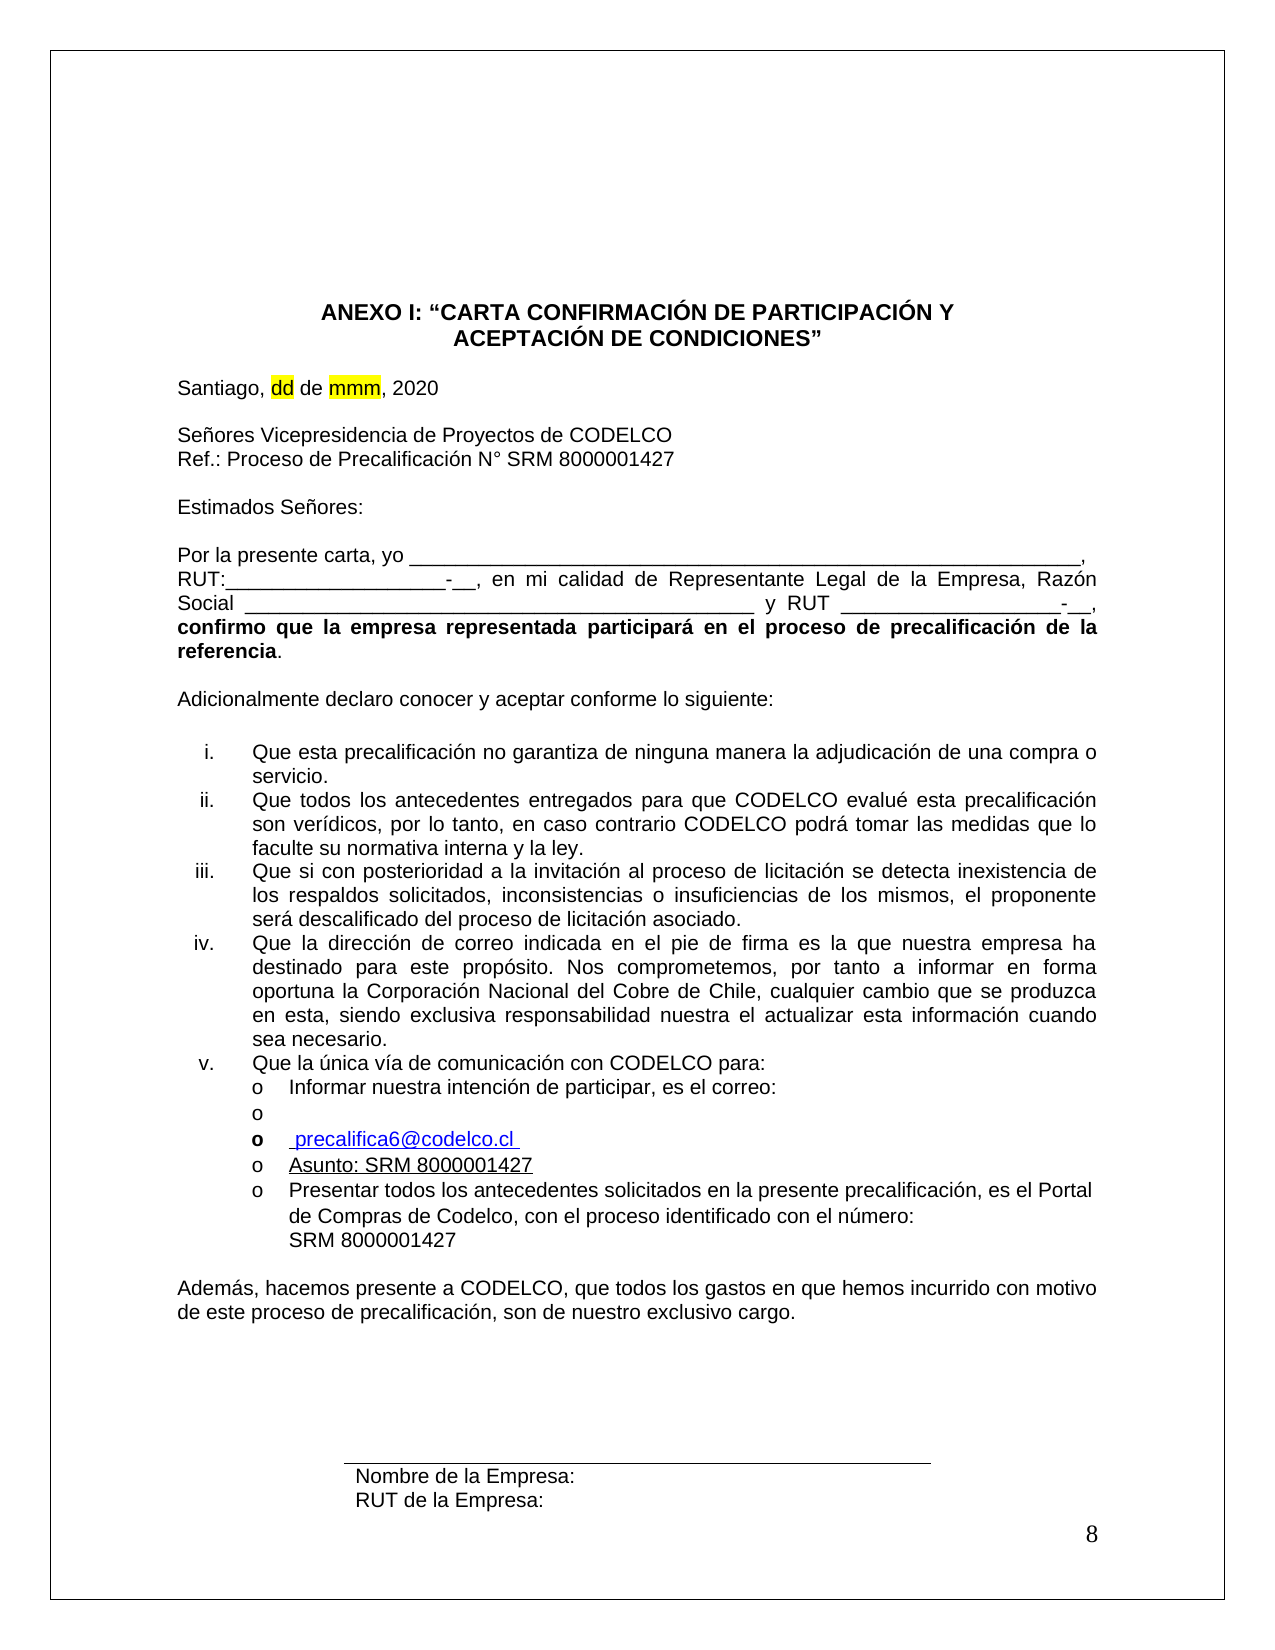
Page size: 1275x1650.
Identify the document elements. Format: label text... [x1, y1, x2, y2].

list Informar nuestra intención de participar, es el correo: [251, 1075, 1098, 1101]
text Santiago, dd de mmm, 2020 [177, 375, 271, 399]
text Por la presente carta, yo __________________________________________________________, [177, 543, 1098, 567]
list SRM 8000001427 [288, 1228, 1098, 1252]
text Adicionalmente declaro conocer y aceptar conforme lo siguiente: [177, 687, 1098, 711]
list Presentar todos los antecedentes solicitados en la presente precalificación, es el Portal de Compras de Codelco, con el proceso identificado con el número: [251, 1178, 1098, 1228]
text RUT:___________________-__, en mi calidad de Representante Legal de la Empresa, Razón Social ____________________________________________ y RUT ___________________-__, confirmo que la empresa representada participará en el proceso de precalificación de la referencia. [177, 567, 1098, 663]
text ANEXO I: “CARTA CONFIRMACIÓN DE PARTICIPACIÓN Y [177, 299, 1098, 325]
list Que la única vía de comunicación con CODELCO para: [214, 1051, 1098, 1075]
list Que si con posterioridad a la invitación al proceso de licitación se detecta inexistencia de los respaldos solicitados, inconsistencias o insuficiencias de los mismos, el proponente será descalificado del proceso de licitación asociado. [214, 859, 1098, 931]
list Que esta precalificación no garantiza de ninguna manera la adjudicación de una compra o servicio. [214, 739, 1098, 787]
text Estimados Señores: [177, 495, 1098, 519]
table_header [344, 1464, 931, 1512]
text ACEPTACIÓN DE CONDICIONES” [177, 325, 1098, 351]
list Que todos los antecedentes entregados para que CODELCO evalué esta precalificación son verídicos, por lo tanto, en caso contrario CODELCO podrá tomar las medidas que lo faculte su normativa interna y la ley. [214, 787, 1098, 859]
list Asunto: SRM 8000001427 [251, 1152, 1098, 1178]
text Señores Vicepresidencia de Proyectos de CODELCO [177, 423, 1098, 447]
text Santiago, dd de mmm, 2020 [381, 375, 1098, 399]
list Que la dirección de correo indicada en el pie de firma es la que nuestra empresa ha destinado para este propósito. Nos comprometemos, por tanto a informar en forma oportuna la Corporación Nacional del Cobre de Chile, cualquier cambio que se produzca en esta, siendo exclusiva responsabilidad nuestra el actualizar esta información cuando sea necesario. [214, 931, 1098, 1051]
text Además, hacemos presente a CODELCO, que todos los gastos en que hemos incurrido con motivo de este proceso de precalificación, son de nuestro exclusivo cargo. [177, 1276, 1098, 1324]
text Ref.: Proceso de Precalificación N° SRM 8000001427 [177, 447, 1098, 471]
list precalifica6@codelco.cl [251, 1127, 1098, 1152]
